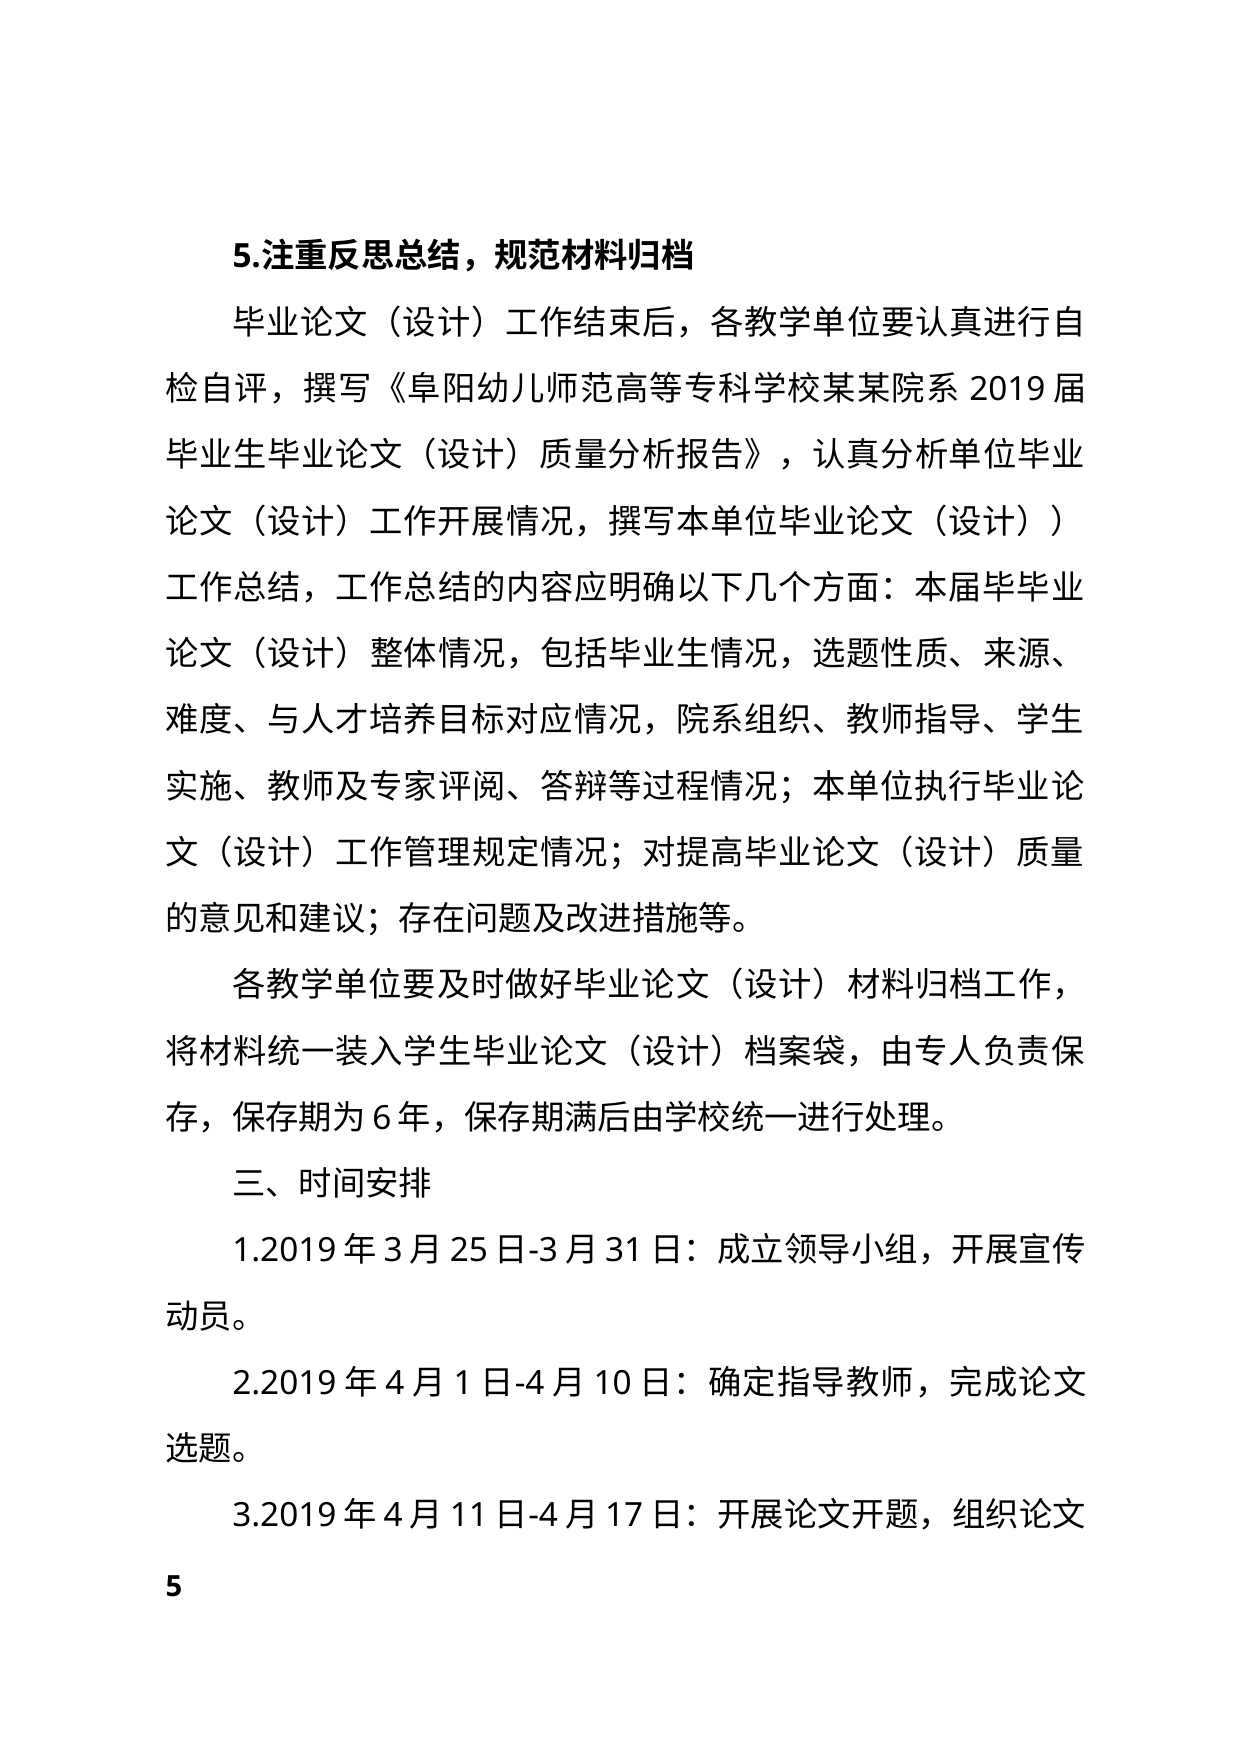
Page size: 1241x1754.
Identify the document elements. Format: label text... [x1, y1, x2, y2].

text 三、时间安排 [165, 1148, 1087, 1214]
text 各教学单位要及时做好毕业论文（设计）材料归档工作，将材料统一装入学生毕业论文（设计）档案袋，由专人负责保存，保存期为6年，保存期满后由学校统一进行处理。 [165, 949, 1087, 1148]
text 5.注重反思总结，规范材料归档 [165, 220, 1087, 287]
text 1.2019年3月25日-3月31日：成立领导小组，开展宣传动员。 [165, 1214, 1087, 1347]
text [165, 1479, 1087, 1545]
text 2.2019年4月1日-4月10日：确定指导教师，完成论文选题。 [165, 1347, 1087, 1479]
text 毕业论文（设计）工作结束后，各教学单位要认真进行自检自评，撰写《阜阳幼儿师范高等专科学校某某院系2019届毕业生毕业论文（设计）质量分析报告》，认真分析单位毕业论文（设计）工作开展情况，撰写本单位毕业论文（设计））工作总结，工作总结的内容应明确以下几个方面：本届毕毕业论文（设计）整体情况，包括毕业生情况，选题性质、来源、难度、与人才培养目标对应情况，院系组织、教师指导、学生实施、教师及专家评阅、答辩等过程情况；本单位执行毕业论文（设计）工作管理规定情况；对提高毕业论文（设计）质量的意见和建议；存在问题及改进措施等。 [165, 287, 1087, 949]
